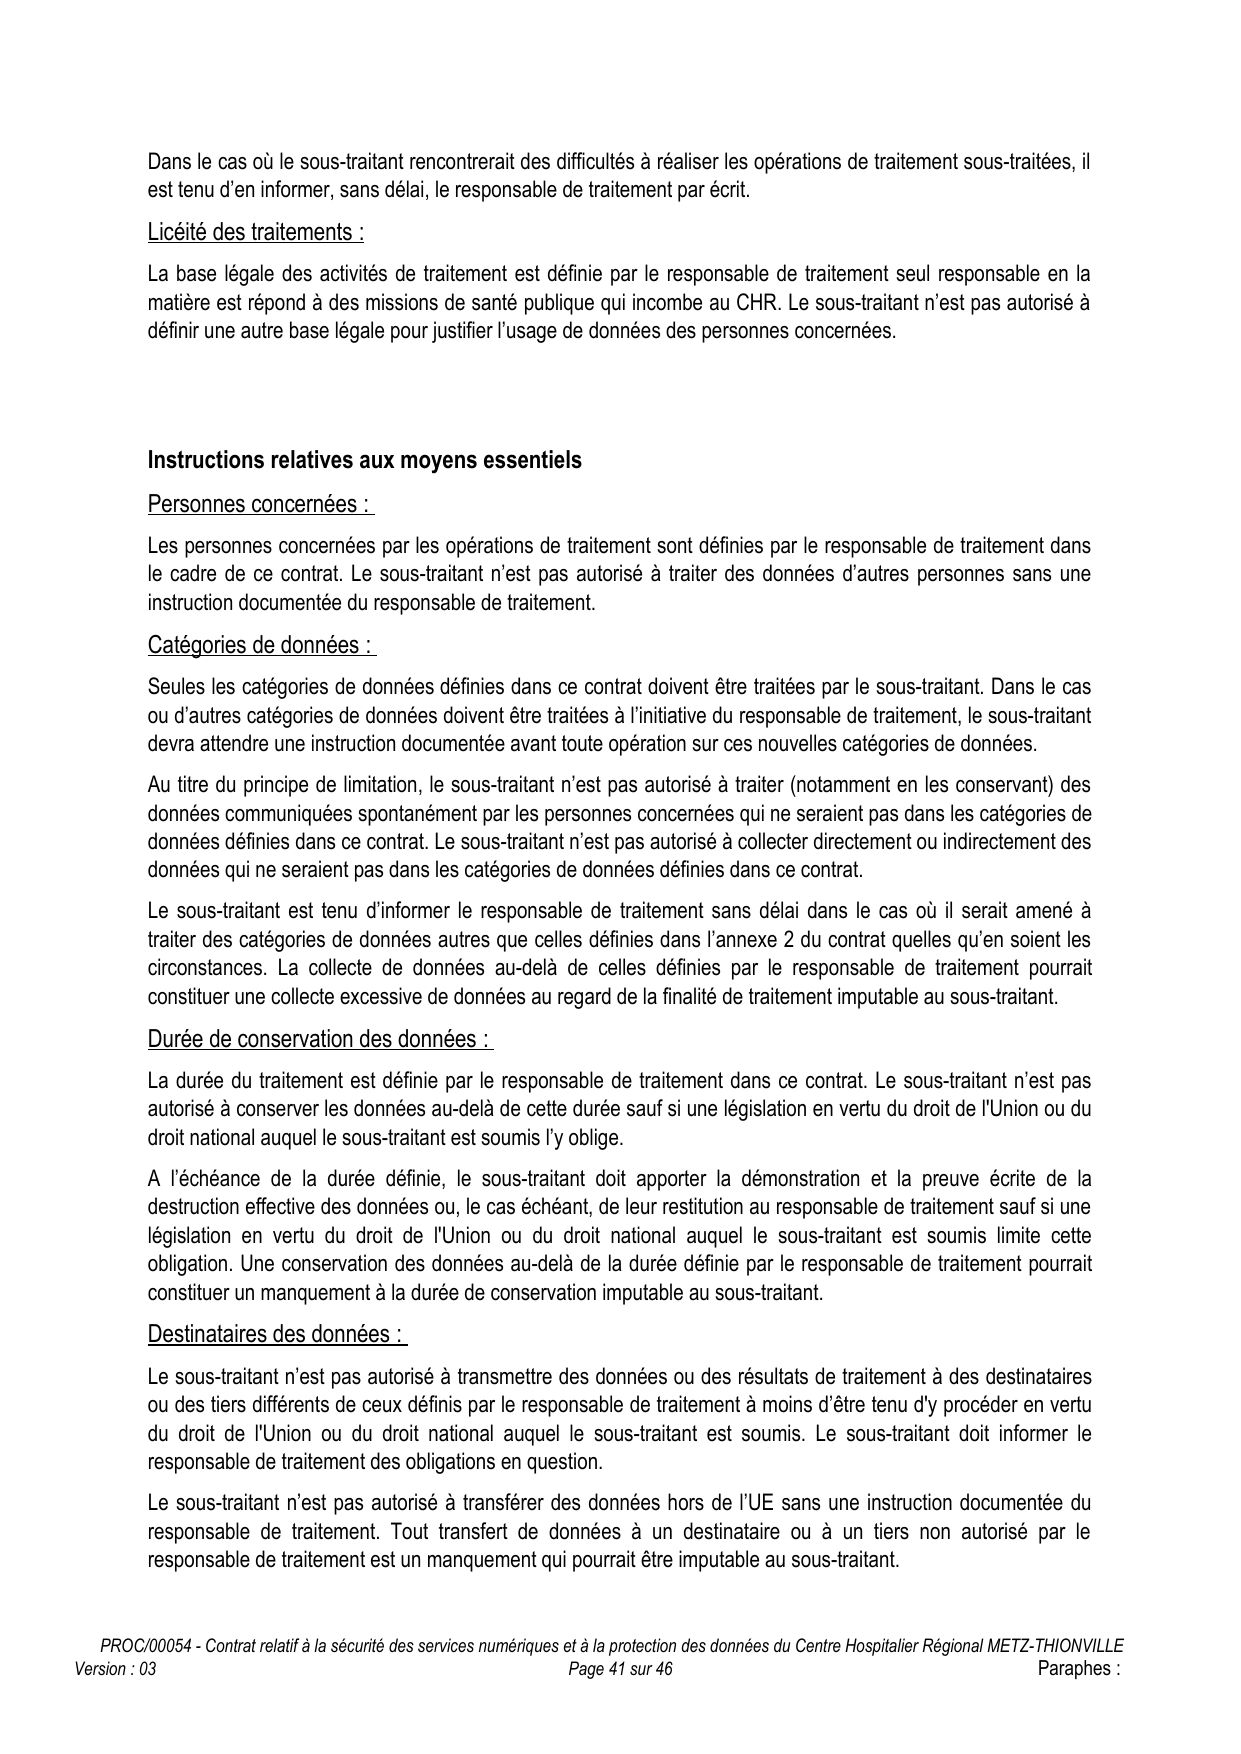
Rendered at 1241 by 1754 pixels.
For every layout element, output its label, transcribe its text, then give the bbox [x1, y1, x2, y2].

text Le sous-traitant n’est pas autorisé à transmettre des données ou des résultats de traitement à des destinataires ou des tiers différents de ceux définis par le responsable de traitement à moins d’être tenu d'y procéder en vertu du droit de l'Union ou du droit national auquel le sous-traitant est soumis. Le sous-traitant doit informer le responsable de traitement des obligations en question. [148, 1363, 1093, 1474]
text Dans le cas où le sous-traitant rencontrerait des difficultés à réaliser les opérations de traitement sous-traitées, il est tenu d’en informer, sans délai, le responsable de traitement par écrit. [148, 148, 1093, 202]
text Catégories de données : [148, 630, 1093, 658]
text Au titre du principe de limitation, le sous-traitant n’est pas autorisé à traiter (notamment en les conservant) des données communiquées spontanément par les personnes concernées qui ne seraient pas dans les catégories de données définies dans ce contrat. Le sous-traitant n’est pas autorisé à collecter directement ou indirectement des données qui ne seraient pas dans les catégories de données définies dans ce contrat. [148, 771, 1093, 883]
text Destinataires des données : [148, 1319, 1093, 1348]
text Instructions relatives aux moyens essentiels [148, 445, 1093, 474]
text A l’échéance de la durée définie, le sous-traitant doit apporter la démonstration et la preuve écrite de la destruction effective des données ou, le cas échéant, de leur restitution au responsable de traitement sauf si une législation en vertu du droit de l'Union ou du droit national auquel le sous-traitant est soumis limite cette obligation. Une conservation des données au-delà de la durée définie par le responsable de traitement pourrait constituer un manquement à la durée de conservation imputable au sous-traitant. [148, 1165, 1093, 1305]
text Les personnes concernées par les opérations de traitement sont définies par le responsable de traitement dans le cadre de ce contrat. Le sous-traitant n’est pas autorisé à traiter des données d’autres personnes sans une instruction documentée du responsable de traitement. [148, 532, 1093, 615]
text Durée de conservation des données : [148, 1023, 1093, 1052]
text La durée du traitement est définie par le responsable de traitement dans ce contrat. Le sous-traitant n’est pas autorisé à conserver les données au-delà de cette durée sauf si une législation en vertu du droit de l'Union ou du droit national auquel le sous-traitant est soumis l’y oblige. [148, 1067, 1093, 1150]
text Licéité des traitements : [148, 217, 1093, 246]
text Seules les catégories de données définies dans ce contrat doivent être traitées par le sous-traitant. Dans le cas ou d’autres catégories de données doivent être traitées à l’initiative du responsable de traitement, le sous-traitant devra attendre une instruction documentée avant toute opération sur ces nouvelles catégories de données. [148, 673, 1093, 756]
text La base légale des activités de traitement est définie par le responsable de traitement seul responsable en la matière est répond à des missions de santé publique qui incombe au CHR. Le sous-traitant n’est pas autorisé à définir une autre base légale pour justifier l’usage de données des personnes concernées. [148, 260, 1093, 344]
text Le sous-traitant est tenu d’informer le responsable de traitement sans délai dans le cas où il serait amené à traiter des catégories de données autres que celles définies dans l’annexe 2 du contrat quelles qu’en soient les circonstances. La collecte de données au-delà de celles définies par le responsable de traitement pourrait constituer une collecte excessive de données au regard de la finalité de traitement imputable au sous-traitant. [148, 897, 1093, 1009]
text Personnes concernées : [148, 488, 1093, 517]
text Le sous-traitant n’est pas autorisé à transférer des données hors de l’UE sans une instruction documentée du responsable de traitement. Tout transfert de données à un destinataire ou à un tiers non autorisé par le responsable de traitement est un manquement qui pourrait être imputable au sous-traitant. [148, 1489, 1093, 1572]
